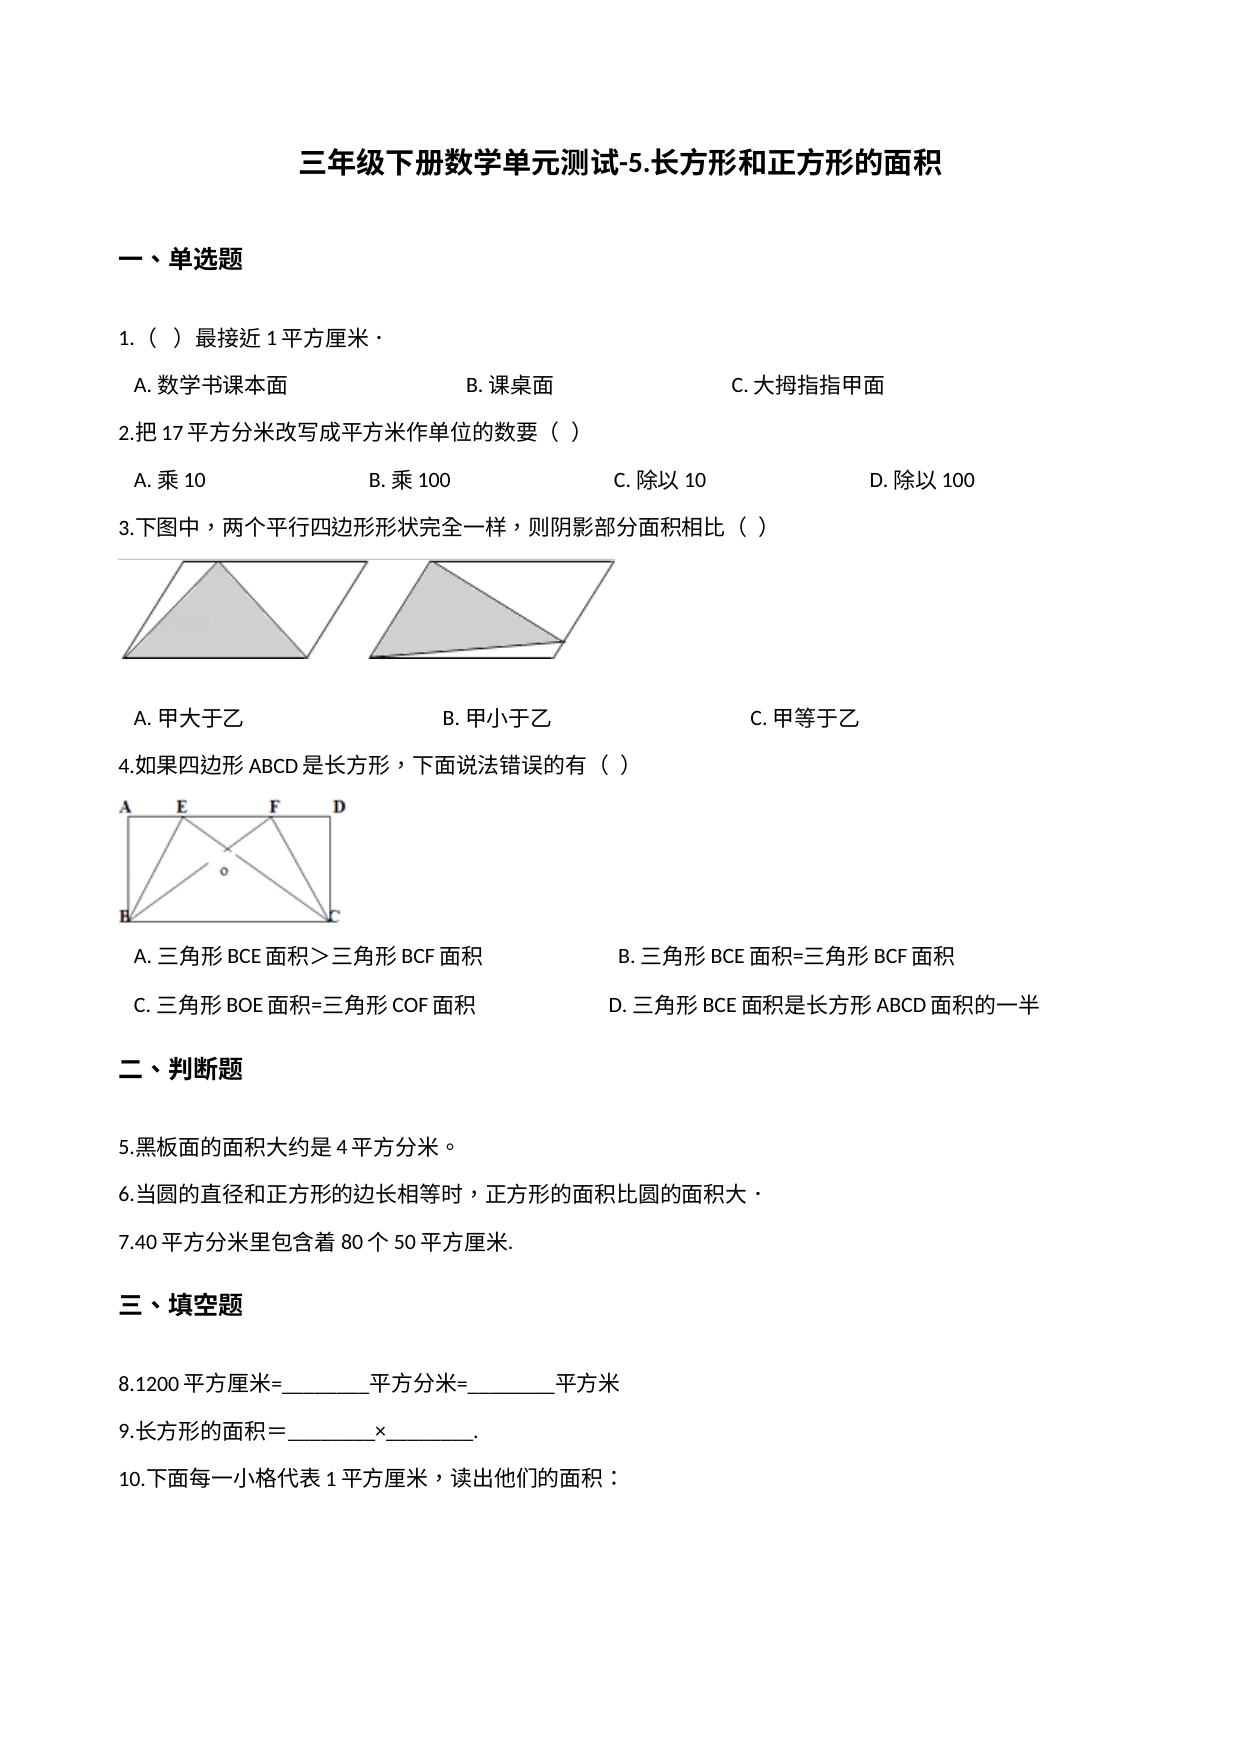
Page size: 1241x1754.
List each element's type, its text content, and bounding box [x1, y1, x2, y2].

text 4.如果四边形ABCD是长方形，下面说法错误的有（ ） [118, 749, 1122, 781]
text A. 三角形BCE面积＞三角形BCF面积 B. 三角形BCE面积=三角形BCF面积 C. 三角形BOE面积=三角形COF面积 D. 三角形BCE面积是长方形ABCD面积的一半 [134, 940, 1122, 1021]
text 5.黑板面的面积大约是4平方分米。 [118, 1130, 1122, 1163]
text 三年级下册数学单元测试-5.长方形和正方形的面积 [118, 129, 1122, 194]
text 6.当圆的直径和正方形的边长相等时，正方形的面积比圆的面积大． [118, 1178, 1122, 1210]
text 9.长方形的面积＝________×________. [118, 1414, 1122, 1447]
text A. 数学书课本面 B. 课桌面 C. 大拇指指甲面 [134, 369, 1122, 401]
text A. 乘10 B. 乘100 C. 除以10 D. 除以100 [134, 463, 1122, 496]
text 2.把17平方分米改写成平方米作单位的数要（ ） [118, 416, 1122, 448]
picture [118, 558, 615, 659]
text 3.下图中，两个平行四边形形状完全一样，则阴影部分面积相比（ ） [118, 511, 1122, 543]
text 一、单选题 [118, 227, 1122, 292]
text 7.40平方分米里包含着80个50平方厘米. [118, 1225, 1122, 1258]
text 三、填空题 [118, 1272, 1122, 1337]
text 10.下面每一小格代表1平方厘米，读出他们的面积： [118, 1462, 1122, 1494]
text 8.1200平方厘米=________平方分米=________平方米 [118, 1367, 1122, 1399]
picture [118, 796, 350, 926]
text 二、判断题 [118, 1036, 1122, 1101]
text A. 甲大于乙 B. 甲小于乙 C. 甲等于乙 [134, 702, 1122, 734]
text 1.（ ）最接近1平方厘米． [118, 321, 1122, 354]
